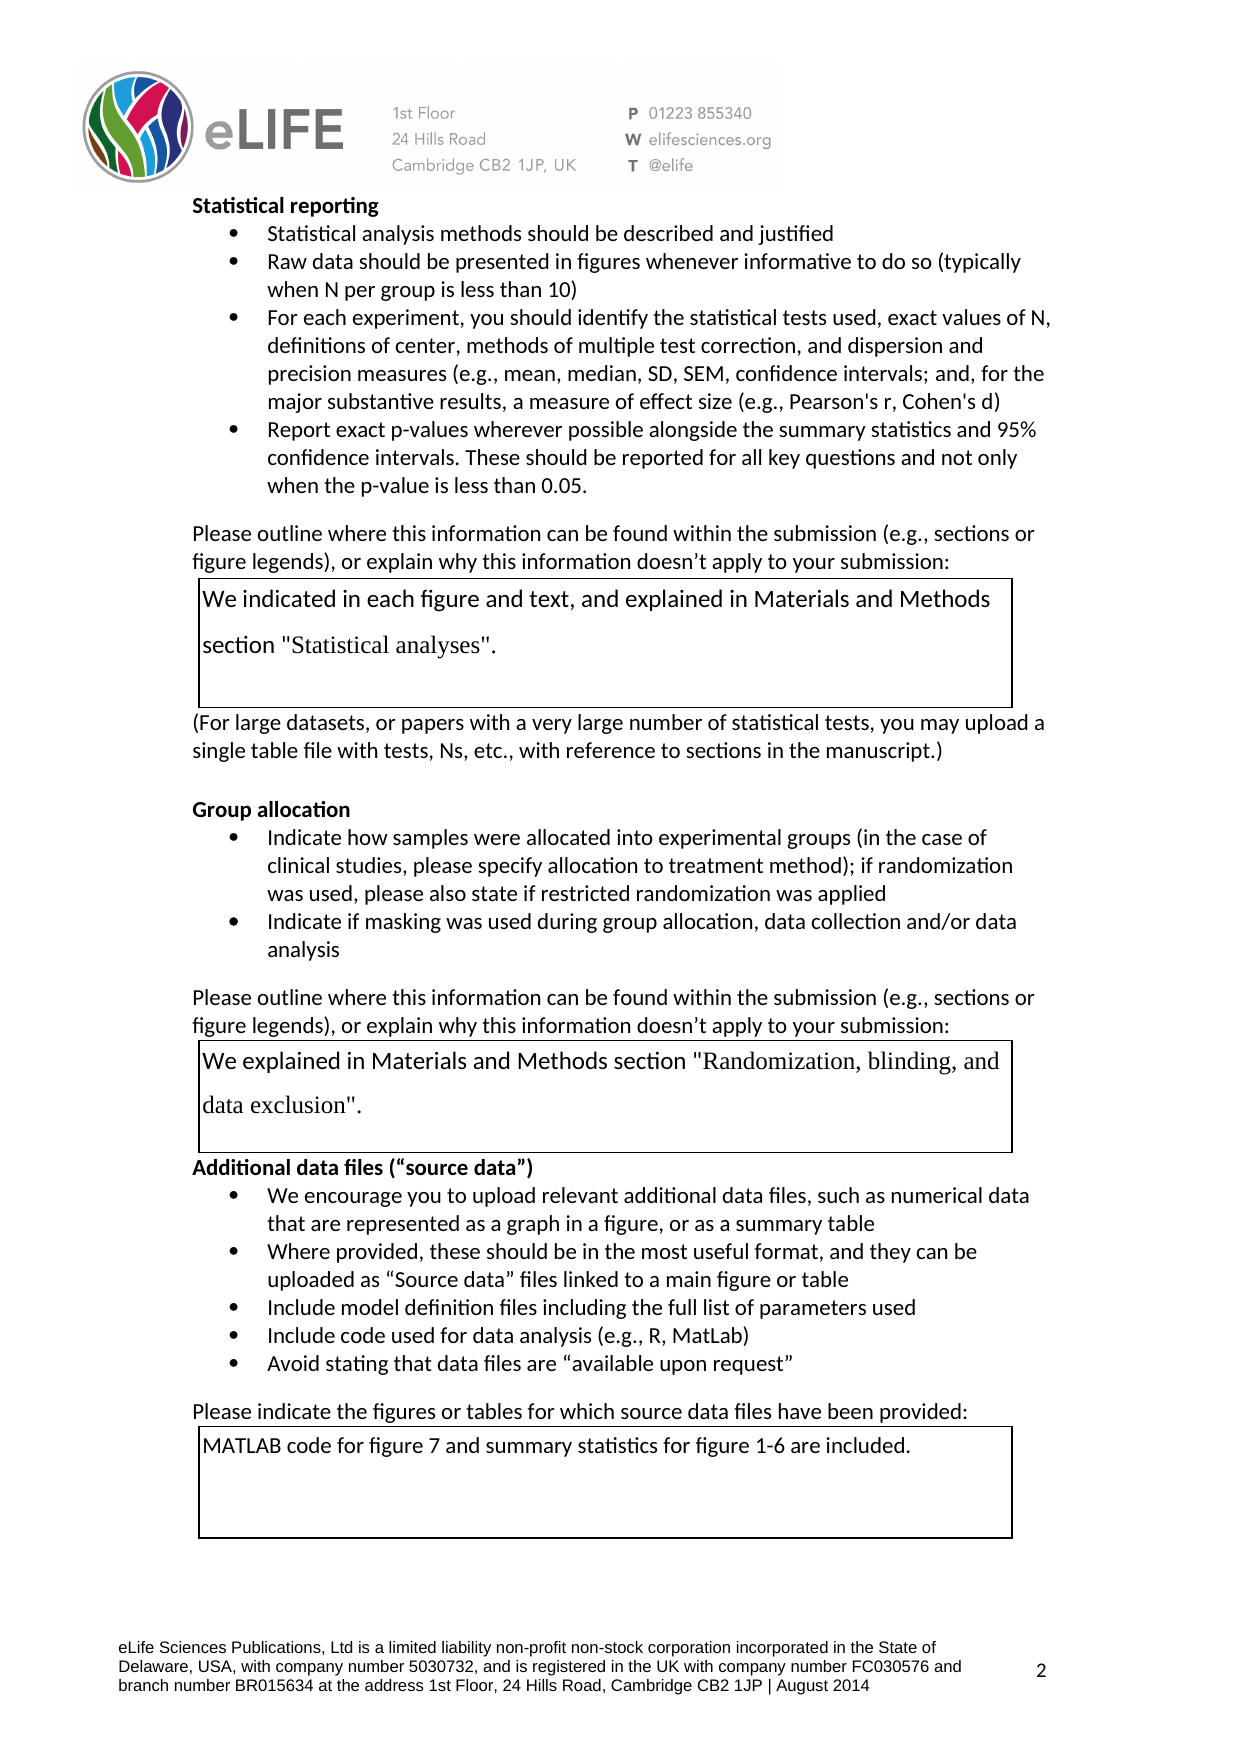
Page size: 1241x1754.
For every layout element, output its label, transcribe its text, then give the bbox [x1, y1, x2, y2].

list Indicate if masking was used during group allocation, data collection and/or data analysis [229, 907, 1053, 963]
list For each experiment, you should identify the statistical tests used, exact values of N, definitions of center, methods of multiple test correction, and dispersion and precision measures (e.g., mean, median, SD, SEM, confidence intervals; and, for the major substantive results, a measure of effect size (e.g., Pearson's r, Cohen's d) [229, 303, 1053, 415]
list Avoid stating that data files are “available upon request” [229, 1349, 1053, 1377]
list Report exact p-values wherever possible alongside the summary statistics and 95% confidence intervals. These should be reported for all key questions and not only when the p-value is less than 0.05. [229, 415, 1053, 499]
list Where provided, these should be in the most useful format, and they can be uploaded as “Source data” files linked to a main figure or table [229, 1237, 1053, 1293]
text Group allocation [192, 795, 1053, 823]
text (For large datasets, or papers with a very large number of statistical tests, you may upload a single table file with tests, Ns, etc., with reference to sections in the manuscript.) [192, 603, 1053, 764]
text Additional data files (“source data”) [192, 1070, 1053, 1181]
list Include model definition files including the full list of parameters used [229, 1293, 1053, 1321]
text Please indicate the figures or tables for which source data files have been provided: [192, 1397, 1053, 1426]
text Statistical reporting [192, 191, 1053, 219]
text MATLAB code for figure 7 and summary statistics for figure 1-6 are included. [200, 1429, 1011, 1461]
list We encourage you to upload relevant additional data files, such as numerical data that are represented as a graph in a figure, or as a summary table [229, 1181, 1053, 1237]
list Include code used for data analysis (e.g., R, MatLab) [229, 1321, 1053, 1349]
list Indicate how samples were allocated into experimental groups (in the case of clinical studies, please specify allocation to treatment method); if randomization was used, please also state if restricted randomization was applied [229, 823, 1053, 907]
text We explained in Materials and Methods section "Randomization, blinding, and data exclusion". [200, 1043, 1011, 1121]
text We indicated in each figure and text, and explained in Materials and Methods section "Statistical analyses". [200, 581, 1011, 659]
list Raw data should be presented in figures whenever informative to do so (typically when N per group is less than 10) [229, 247, 1053, 303]
list Statistical analysis methods should be described and justified [229, 219, 1053, 247]
picture [73, 59, 784, 191]
